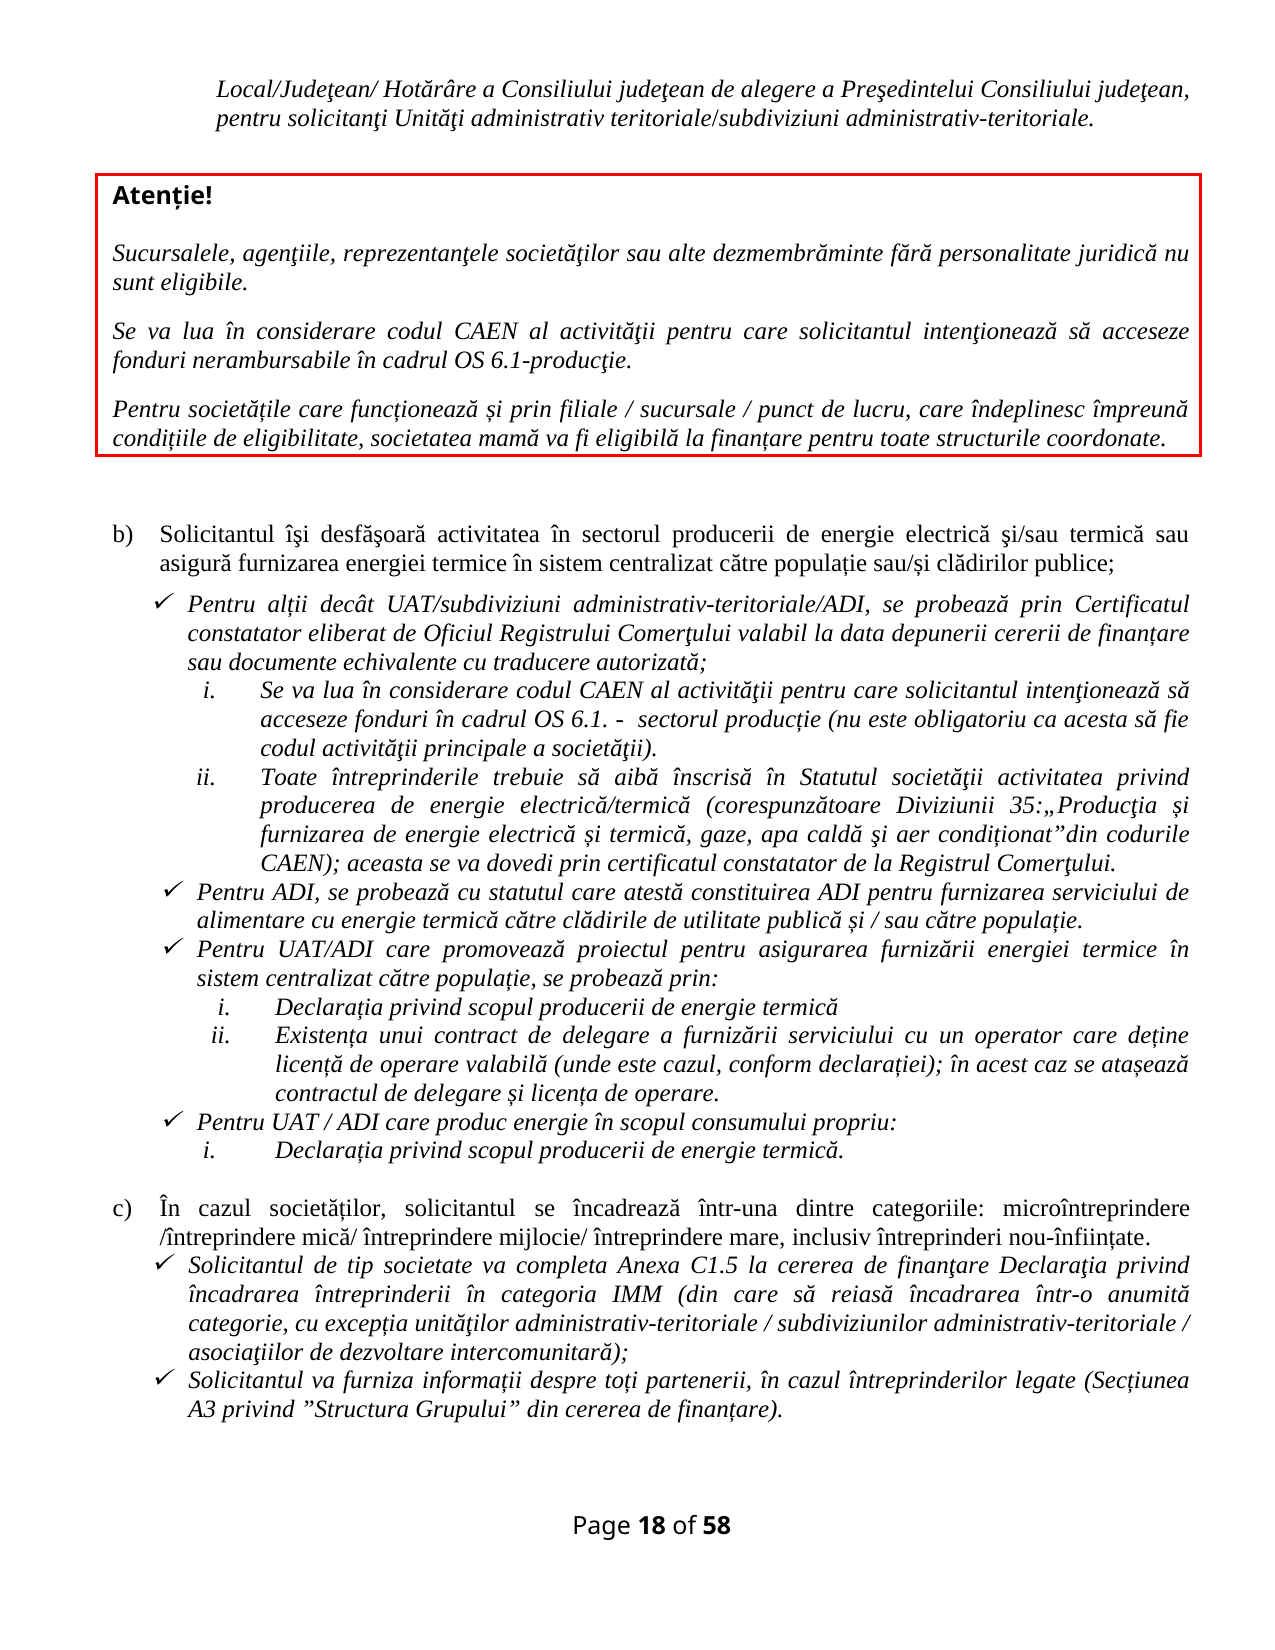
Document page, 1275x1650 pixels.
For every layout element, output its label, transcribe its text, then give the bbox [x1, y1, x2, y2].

text Pentru societățile care funcționează și prin filiale / sucursale / punct de lucru, care îndeplinesc împreună condițiile de eligibilitate, societatea mamă va fi eligibilă la finanțare pentru toate structurile coordonate. [98, 389, 1199, 454]
text Se va lua în considerare codul CAEN al activităţii pentru care solicitantul intenţionează să acceseze fonduri nerambursabile în cadrul OS 6.1-producţie. [98, 311, 1199, 374]
list Toate întreprinderile trebuie să aibă înscrisă în Statutul societăţii activitatea privind producerea de energie electrică/termică (corespunzătoare Diviziunii 35:„Producţia și furnizarea de energie electrică și termică, gaze, apa caldă şi aer condiționat”din codurile CAEN); aceasta se va dovedi prin certificatul constatator de la Registrul Comerţului. [216, 762, 1191, 877]
list Pentru UAT/ADI care promovează proiectul pentru asigurarea furnizării energiei termice în sistem centralizat către populație, se probează prin: [159, 934, 1191, 992]
list Declarația privind scopul producerii de energie termică [231, 992, 1191, 1021]
list Declarația privind scopul producerii de energie termică. [216, 1136, 1191, 1164]
list Solicitantul va furniza informații despre toți partenerii, în cazul întreprinderilor legate (Secțiunea A3 privind ”Structura Grupului” din cererea de finanțare). [151, 1366, 1191, 1423]
list Pentru ADI, se probează cu statutul care atestă constituirea ADI pentru furnizarea serviciului de alimentare cu energie termică către clădirile de utilitate publică și / sau către populație. [159, 877, 1191, 934]
text Atenţie! [98, 176, 1199, 212]
text Sucursalele, agenţiile, reprezentanţele societăţilor sau alte dezmembrăminte fără personalitate juridică nu sunt eligibile. [98, 233, 1199, 295]
list Se va lua în considerare codul CAEN al activităţii pentru care solicitantul intenţionează să acceseze fonduri în cadrul OS 6.1. - sectorul producție (nu este obligatoriu ca acesta să fie codul activităţii principale a societăţii). [216, 676, 1191, 762]
list Existența unui contract de delegare a furnizării serviciului cu un operator care deține licență de operare valabilă (unde este cazul, conform declarației); în acest caz se atașează contractul de delegare și licența de operare. [231, 1021, 1191, 1107]
list În cazul societăților, solicitantul se încadrează într-una dintre categoriile: microîntreprindere /întreprindere mică/ întreprindere mijlocie/ întreprindere mare, inclusiv întreprinderi nou-înființate. [112, 1193, 1191, 1251]
list Solicitantul de tip societate va completa Anexa C1.5 la cererea de finanţare Declaraţia privind încadrarea întreprinderii în categoria IMM (din care să reiasă încadrarea într-o anumită categorie, cu excepția unităţilor administrativ-teritoriale / subdiviziunilor administrativ-teritoriale / asociaţiilor de dezvoltare intercomunitară); [151, 1251, 1191, 1366]
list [186, 74, 1191, 131]
list Pentru UAT / ADI care produc energie în scopul consumului propriu: [159, 1107, 1191, 1136]
list Solicitantul îşi desfăşoară activitatea în sectorul producerii de energie electrică şi/sau termică sau asigură furnizarea energiei termice în sistem centralizat către populație sau/și clădirilor publice; [112, 519, 1191, 577]
list Pentru alții decât UAT/subdiviziuni administrativ-teritoriale/ADI, se probează prin Certificatul constatator eliberat de Oficiul Registrului Comerţului valabil la data depunerii cererii de finanțare sau documente echivalente cu traducere autorizată; [150, 589, 1191, 676]
